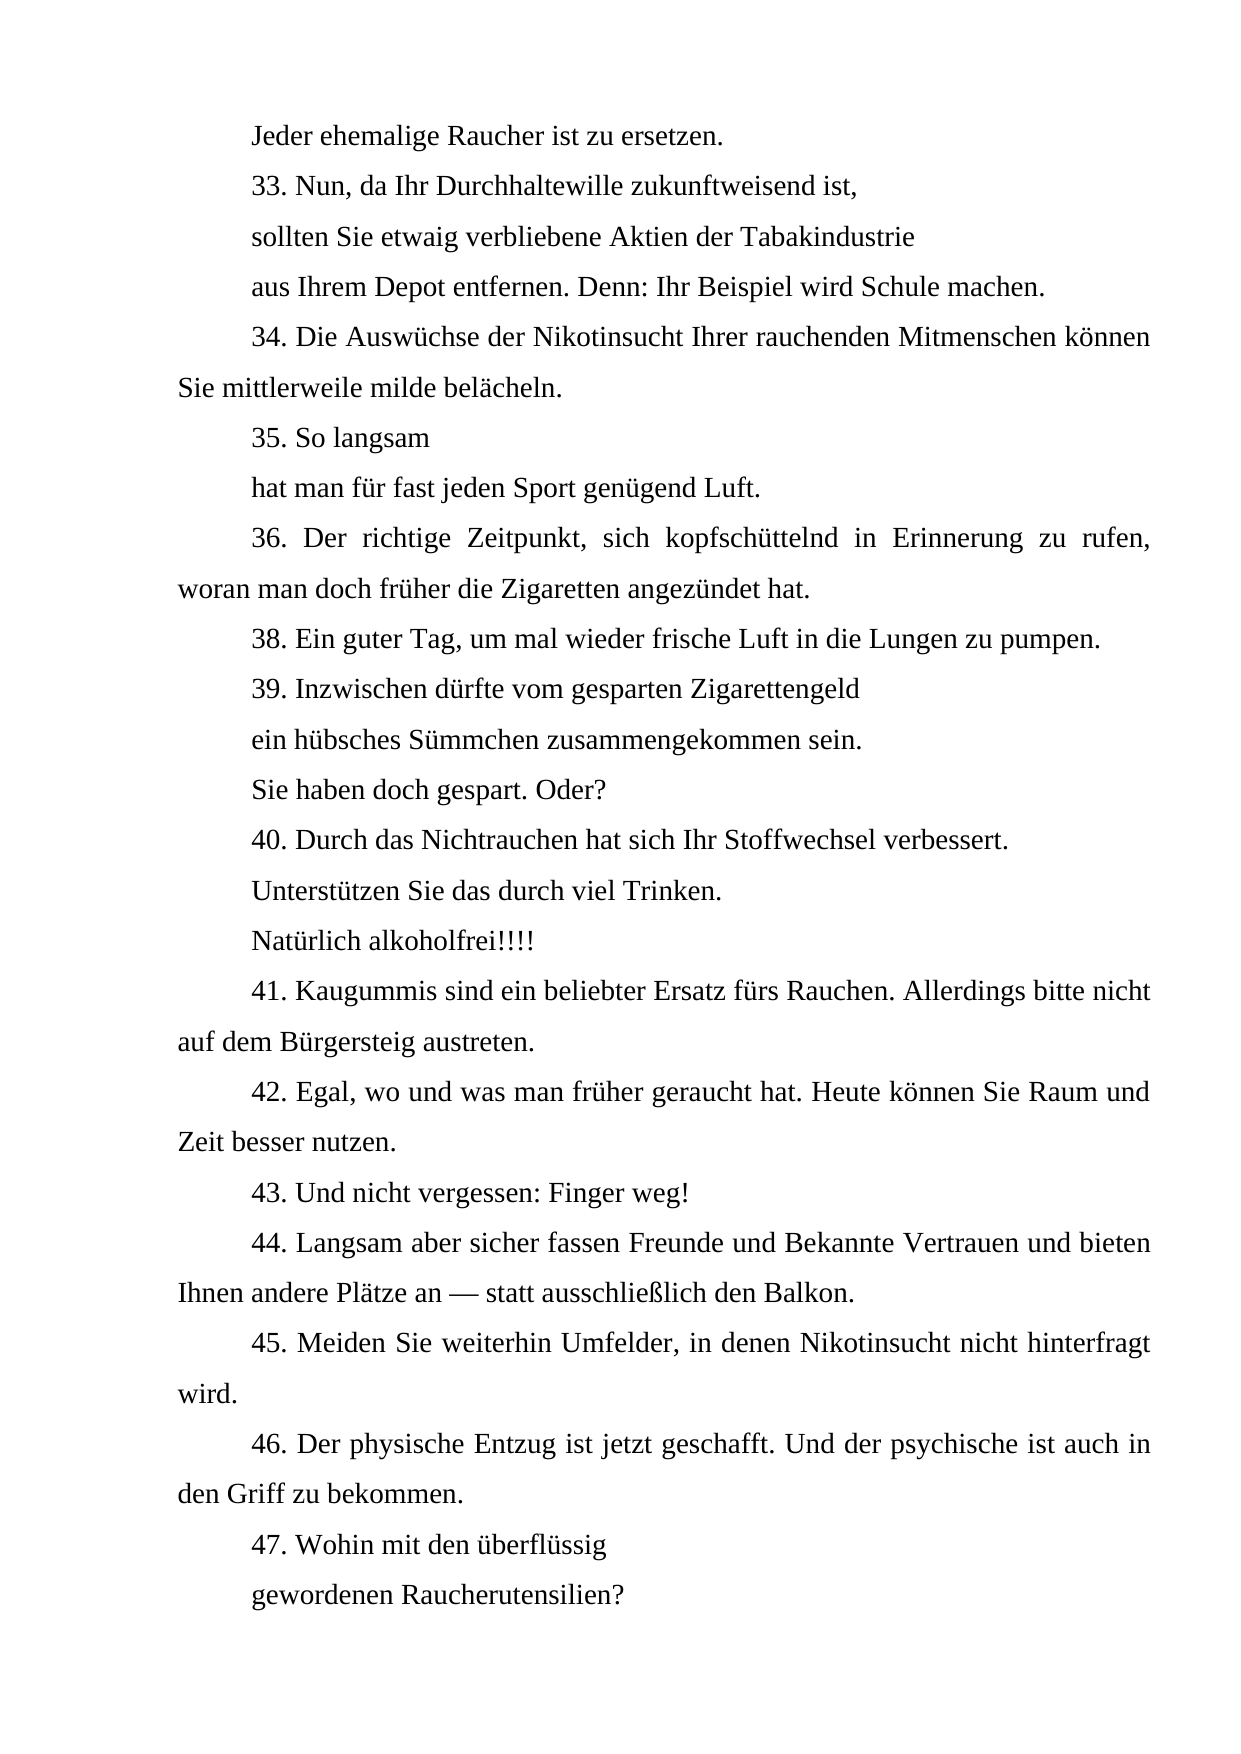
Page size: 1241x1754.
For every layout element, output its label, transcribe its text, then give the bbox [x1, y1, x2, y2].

text 41. Kaugummis sind ein beliebter Ersatz fürs Rauchen. Allerdings bitte nicht auf dem Bürgersteig austreten. [177, 973, 1152, 1057]
text Natürlich alkoholfrei!!!! [177, 923, 1152, 957]
text 46. Der physische Entzug ist jetzt geschafft. Und der psychische ist auch in den Griff zu bekommen. [177, 1426, 1152, 1510]
text hat man für fast jeden Sport genügend Luft. [177, 470, 1152, 504]
text aus Ihrem Depot entfernen. Denn: Ihr Beispiel wird Schule machen. [177, 269, 1152, 303]
text 47. Wohin mit den überflüssig [177, 1527, 1152, 1560]
text 33. Nun, da Ihr Durchhaltewille zukunftweisend ist, [177, 168, 1152, 202]
text 34. Die Auswüchse der Nikotinsucht Ihrer rauchenden Mitmenschen können Sie mittlerweile milde belächeln. [177, 319, 1152, 403]
text ein hübsches Sümmchen zusammengekommen sein. [177, 722, 1152, 755]
text sollten Sie etwaig verbliebene Aktien der Tabakindustrie [177, 219, 1152, 252]
text gewordenen Raucherutensilien? [177, 1577, 1152, 1611]
text 35. So langsam [177, 420, 1152, 453]
text 42. Egal, wo und was man früher geraucht hat. Heute können Sie Raum und Zeit besser nutzen. [177, 1074, 1152, 1158]
text Sie haben doch gespart. Oder? [177, 772, 1152, 806]
text 43. Und nicht vergessen: Finger weg! [177, 1175, 1152, 1208]
text Unterstützen Sie das durch viel Trinken. [177, 873, 1152, 906]
text 38. Ein guter Tag, um mal wieder frische Luft in die Lungen zu pumpen. [177, 621, 1152, 655]
text 39. Inzwischen dürfte vom gesparten Zigarettengeld [177, 672, 1152, 705]
text 44. Langsam aber sicher fassen Freunde und Bekannte Vertrauen und bieten Ihnen andere Plätze an — statt ausschließlich den Balkon. [177, 1225, 1152, 1309]
text 45. Meiden Sie weiterhin Umfelder, in denen Nikotinsucht nicht hinterfragt wird. [177, 1326, 1152, 1409]
text 36. Der richtige Zeitpunkt, sich kopfschüttelnd in Erinnerung zu rufen, woran man doch früher die Zigaretten angezündet hat. [177, 521, 1152, 604]
text Jeder ehemalige Raucher ist zu ersetzen. [177, 118, 1152, 152]
text 40. Durch das Nichtrauchen hat sich Ihr Stoffwechsel verbessert. [177, 822, 1152, 856]
